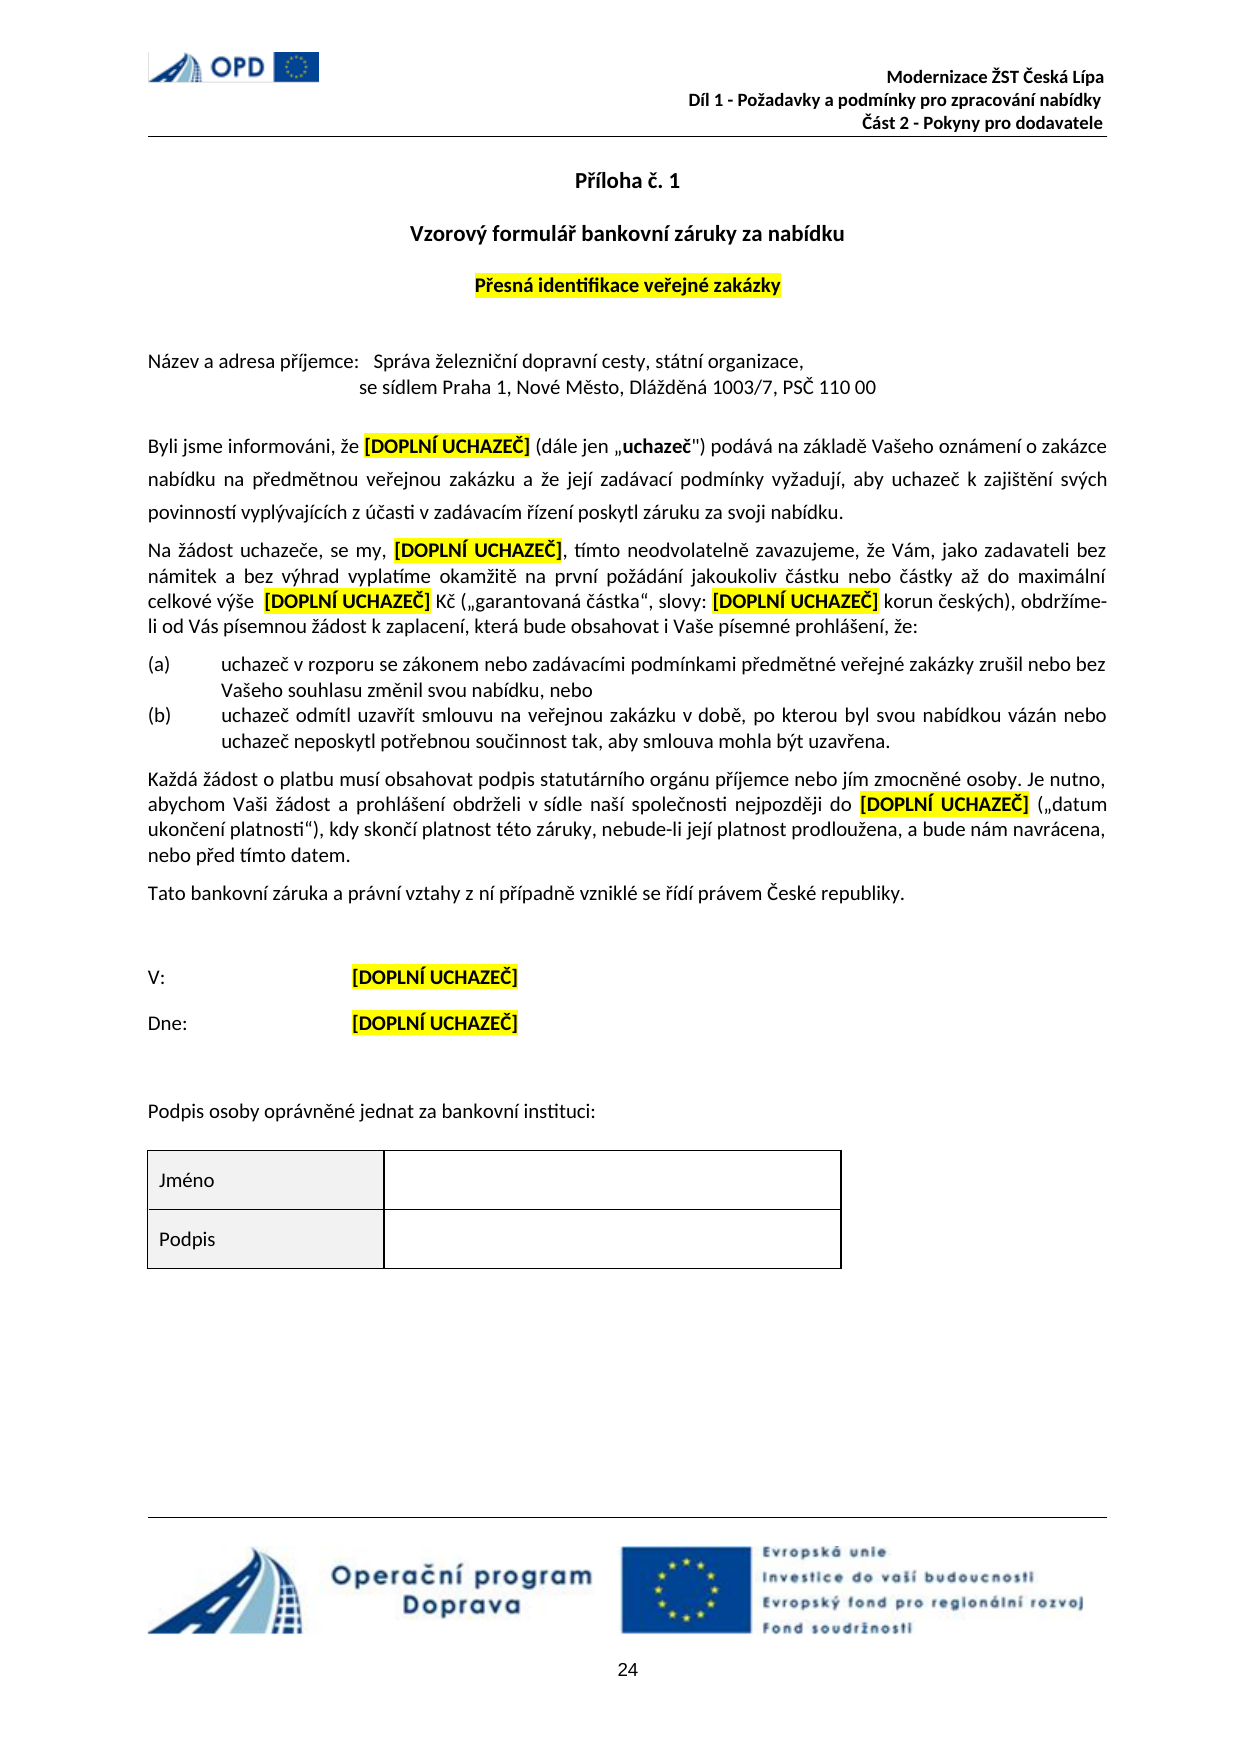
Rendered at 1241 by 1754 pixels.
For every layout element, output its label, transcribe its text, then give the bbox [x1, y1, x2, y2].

text Každá žádost o platbu musí obsahovat podpis statutárního orgánu příjemce nebo jím zmocněné osoby. Je nutno, abychom Vaši žádost a prohlášení obdrželi v sídle naší společnosti nejpozději do [DOPLNÍ UCHAZEČ] („datum ukončení platnosti“), kdy skončí platnost této záruky, nebude-li její platnost prodloužena, a bude nám navrácena, nebo před tímto datem. [148, 766, 1107, 867]
text se sídlem Praha 1, Nové Město, Dlážděná 1003/7, PSČ 110 00 [148, 374, 1107, 399]
table_header [DOPLNÍ UCHAZEČ] [266, 956, 1096, 1002]
text Byli jsme informováni, že [DOPLNÍ UCHAZEČ] (dále jen „uchazeč") podává na základě Vašeho oznámení o zakázce nabídku na předmětnou veřejnou zakázku a že její zadávací podmínky vyžadují, aby uchazeč k zajištění svých povinností vyplývajících z účasti v zadávacím řízení poskytl záruku za svoji nabídku. [148, 425, 1107, 525]
text Název a adresa příjemce: Správa železniční dopravní cesty, státní organizace, [148, 349, 1107, 374]
picture [147, 1546, 1085, 1637]
list uchazeč odmítl uzavřít smlouvu na veřejnou zakázku v době, po kterou byl svou nabídkou vázán nebo uchazeč neposkytl potřebnou součinnost tak, aby smlouva mohla být uzavřena. [148, 702, 1107, 753]
table_cell Dne: [136, 1002, 266, 1048]
picture [147, 52, 319, 84]
text Tato bankovní záruka a právní vztahy z ní případně vzniklé se řídí právem České republiky. [148, 880, 1107, 905]
table_header [385, 1151, 840, 1209]
text Vzorový formulář bankovní záruky za nabídku [148, 219, 1107, 247]
table_header Jméno [148, 1151, 383, 1209]
table_header V: [136, 956, 266, 1002]
text Podpis osoby oprávněné jednat za bankovní instituci: [148, 1099, 1107, 1124]
text Přesná identifikace veřejné zakázky [148, 272, 1107, 298]
text Na žádost uchazeče, se my, [DOPLNÍ UCHAZEČ], tímto neodvolatelně zavazujeme, že Vám, jako zadavateli bez námitek a bez výhrad vyplatíme okamžitě na první požádání jakoukoliv částku nebo částky až do maximální celkové výše [DOPLNÍ UCHAZEČ] Kč („garantovaná částka“, slovy: [DOPLNÍ UCHAZEČ] korun českých), obdržíme-li od Vás písemnou žádost k zaplacení, která bude obsahovat i Vaše písemné prohlášení, že: [148, 537, 1107, 639]
text Příloha č. 1 [148, 166, 1107, 194]
list uchazeč v rozporu se zákonem nebo zadávacími podmínkami předmětné veřejné zakázky zrušil nebo bez Vašeho souhlasu změnil svou nabídku, nebo [148, 652, 1107, 702]
table_cell Podpis [148, 1210, 383, 1268]
table_cell [DOPLNÍ UCHAZEČ] [266, 1002, 1096, 1048]
table_cell [385, 1210, 840, 1268]
